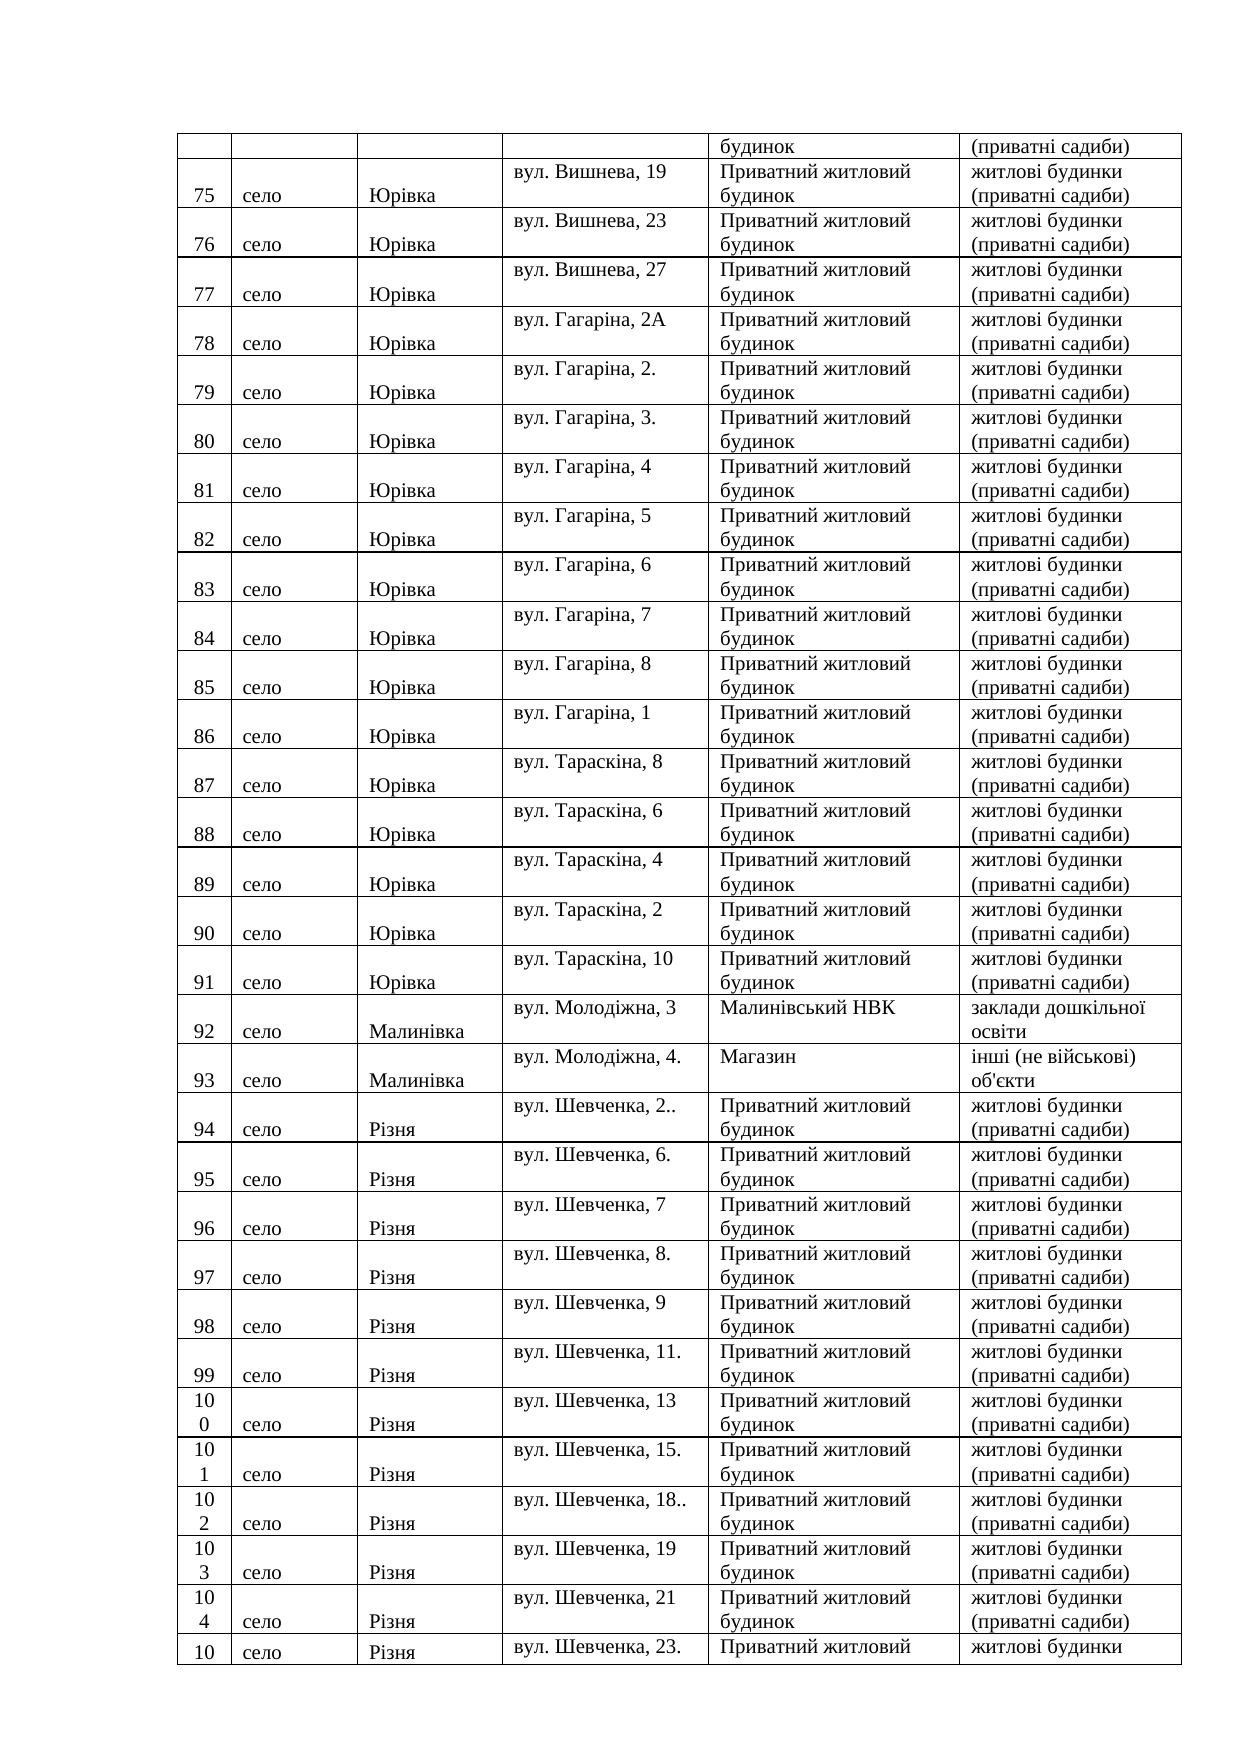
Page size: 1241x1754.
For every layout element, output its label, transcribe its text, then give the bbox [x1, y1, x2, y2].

table_cell житлові будинки (приватні садиби) [960, 1192, 1181, 1240]
table_cell вул. Шевченка, 15. [503, 1438, 708, 1486]
table_cell Приватний житловий будинок [709, 1339, 959, 1387]
table_cell вул. Гагаріна, 8 [503, 651, 708, 699]
table_cell 89 [178, 848, 231, 896]
table_cell 100 [178, 1388, 231, 1436]
table_cell житлові будинки (приватні садиби) [960, 848, 1181, 896]
table_cell 81 [178, 454, 231, 502]
table_cell село [232, 1290, 357, 1338]
table_cell вул. Гагаріна, 1 [503, 700, 708, 748]
table_cell Різня [358, 1192, 502, 1240]
table_cell 98 [178, 1290, 231, 1338]
table_cell житлові будинки (приватні садиби) [960, 700, 1181, 748]
table_cell вул. Шевченка, 9 [503, 1290, 708, 1338]
table_cell село [232, 1438, 357, 1486]
table_cell житлові будинки (приватні садиби) [960, 208, 1181, 256]
table_cell Різня [358, 1487, 502, 1535]
table_cell вул. Шевченка, 7 [503, 1192, 708, 1240]
table_cell Юрівка [358, 651, 502, 699]
table_cell житлові будинки (приватні садиби) [960, 749, 1181, 797]
table_cell село [232, 1536, 357, 1584]
table_cell житлові будинки (приватні садиби) [960, 1093, 1181, 1141]
table_cell вул. Тараскіна, 2 [503, 897, 708, 945]
table_cell вул. Шевченка, 21 [503, 1585, 708, 1633]
table_cell вул. Тараскіна, 4 [503, 848, 708, 896]
table_cell житлові будинки (приватні садиби) [960, 602, 1181, 650]
table_cell село [232, 897, 357, 945]
table_cell Різня [358, 1634, 502, 1664]
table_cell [709, 1634, 959, 1664]
table_cell село [232, 995, 357, 1043]
table_cell 104 [178, 1585, 231, 1633]
table_cell заклади дошкільної освіти [960, 995, 1181, 1043]
table_cell вул. Гагаріна, 6 [503, 553, 708, 601]
table_cell 95 [178, 1143, 231, 1191]
table_cell житлові будинки (приватні садиби) [960, 503, 1181, 551]
table_cell вул. Вишнева, 18 [503, 134, 708, 158]
table_cell Приватний житловий будинок [709, 1241, 959, 1289]
table_cell Юрівка [358, 700, 502, 748]
table_cell село [232, 602, 357, 650]
table_cell 77 [178, 258, 231, 306]
table_cell село [232, 1585, 357, 1633]
table_cell Малинівка [358, 995, 502, 1043]
table_cell вул. Шевченка, 13 [503, 1388, 708, 1436]
table_cell село [232, 1241, 357, 1289]
table_cell 105 [178, 1634, 231, 1664]
table_cell Приватний житловий будинок [709, 602, 959, 650]
table_cell 87 [178, 749, 231, 797]
table_cell Різня [358, 1143, 502, 1191]
table_cell село [232, 307, 357, 355]
table_cell Приватний житловий будинок [709, 749, 959, 797]
table_cell 83 [178, 553, 231, 601]
table_cell село [232, 405, 357, 453]
table_cell 92 [178, 995, 231, 1043]
table_cell Малинівка [358, 1044, 502, 1092]
table_cell Приватний житловий будинок [709, 208, 959, 256]
table_cell Приватний житловий будинок [709, 503, 959, 551]
table_cell житлові будинки (приватні садиби) [960, 1438, 1181, 1486]
table_cell Юрівка [358, 749, 502, 797]
table_cell Приватний житловий будинок [709, 159, 959, 207]
table_cell Магазин [709, 1044, 959, 1092]
table_cell вул. Гагаріна, 7 [503, 602, 708, 650]
table_cell Приватний житловий будинок [709, 848, 959, 896]
table_cell 84 [178, 602, 231, 650]
table_cell вул. Шевченка, 11. [503, 1339, 708, 1387]
table_cell Приватний житловий будинок [709, 1536, 959, 1584]
table_cell 79 [178, 356, 231, 404]
table_cell вул. Шевченка, 6. [503, 1143, 708, 1191]
table_cell Малинівський НВК [709, 995, 959, 1043]
table_cell село [232, 159, 357, 207]
table_cell село [232, 848, 357, 896]
table_cell 99 [178, 1339, 231, 1387]
table_cell вул. Тараскіна, 6 [503, 798, 708, 846]
table_cell Приватний житловий будинок [709, 1290, 959, 1338]
table_cell вул. Гагаріна, 2. [503, 356, 708, 404]
table_cell вул. Молодіжна, 3 [503, 995, 708, 1043]
table_cell Різня [358, 1290, 502, 1338]
table_cell Приватний житловий будинок [709, 454, 959, 502]
table_cell 96 [178, 1192, 231, 1240]
table_cell село [232, 1143, 357, 1191]
table_cell вул. Тараскіна, 10 [503, 946, 708, 994]
table_cell Приватний житловий будинок [709, 651, 959, 699]
table_cell житлові будинки (приватні садиби) [960, 946, 1181, 994]
table_cell вул. Гагаріна, 2А [503, 307, 708, 355]
table_cell Приватний житловий будинок [709, 700, 959, 748]
table_cell Приватний житловий будинок [709, 1093, 959, 1141]
table_cell житлові будинки (приватні садиби) [960, 651, 1181, 699]
table_cell Приватний житловий будинок [709, 1487, 959, 1535]
table_cell житлові будинки (приватні садиби) [960, 553, 1181, 601]
table_cell Юрівка [358, 946, 502, 994]
table_cell Приватний житловий будинок [709, 1388, 959, 1436]
table_cell вул. Шевченка, 2.. [503, 1093, 708, 1141]
table_cell Юрівка [358, 258, 502, 306]
table_cell Приватний житловий будинок [709, 798, 959, 846]
table_cell житлові будинки (приватні садиби) [960, 897, 1181, 945]
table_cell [960, 1585, 1181, 1633]
table_cell Приватний житловий будинок [709, 307, 959, 355]
table_cell село [232, 1487, 357, 1535]
table_cell житлові будинки (приватні садиби) [960, 1290, 1181, 1338]
table_cell житлові будинки (приватні садиби) [960, 1241, 1181, 1289]
table_cell 97 [178, 1241, 231, 1289]
table_cell село [232, 749, 357, 797]
table_cell Приватний житловий будинок [709, 1438, 959, 1486]
table_cell Різня [358, 1585, 502, 1633]
table_cell вул. Вишнева, 23 [503, 208, 708, 256]
table_cell Юрівка [358, 208, 502, 256]
table_cell Приватний житловий будинок [709, 258, 959, 306]
table_cell село [232, 1093, 357, 1141]
table_cell Юрівка [358, 405, 502, 453]
table_cell житлові будинки (приватні садиби) [960, 1143, 1181, 1191]
table_cell житлові будинки (приватні садиби) [960, 1536, 1181, 1584]
table_cell 101 [178, 1438, 231, 1486]
table_cell 103 [178, 1536, 231, 1584]
table_cell Різня [358, 1536, 502, 1584]
table_cell село [232, 1339, 357, 1387]
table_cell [960, 1634, 1181, 1664]
table_cell вул. Гагаріна, 4 [503, 454, 708, 502]
table_cell житлові будинки (приватні садиби) [960, 356, 1181, 404]
table_cell 94 [178, 1093, 231, 1141]
table_cell 85 [178, 651, 231, 699]
table_cell Юрівка [358, 553, 502, 601]
table_cell Приватний житловий будинок [709, 356, 959, 404]
table_cell вул. Вишнева, 19 [503, 159, 708, 207]
table_cell Юрівка [358, 307, 502, 355]
table_cell село [232, 258, 357, 306]
table_cell Юрівка [358, 897, 502, 945]
table_cell Приватний житловий будинок [709, 1192, 959, 1240]
table_cell житлові будинки (приватні садиби) [960, 159, 1181, 207]
table_cell вул. Тараскіна, 8 [503, 749, 708, 797]
table_cell Юрівка [358, 503, 502, 551]
table_cell 102 [178, 1487, 231, 1535]
table_cell вул. Шевченка, 8. [503, 1241, 708, 1289]
table_cell Різня [358, 1093, 502, 1141]
table_cell вул. Шевченка, 18.. [503, 1487, 708, 1535]
table_cell Приватний житловий будинок [709, 1143, 959, 1191]
table_cell житлові будинки (приватні садиби) [960, 1388, 1181, 1436]
table_cell 91 [178, 946, 231, 994]
table_cell село [232, 1192, 357, 1240]
table_cell Приватний житловий будинок [709, 897, 959, 945]
table_cell житлові будинки (приватні садиби) [960, 1339, 1181, 1387]
table_cell село [232, 1634, 357, 1664]
table_cell житлові будинки (приватні садиби) [960, 1487, 1181, 1535]
table_cell село [232, 553, 357, 601]
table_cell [709, 134, 959, 158]
table_cell село [232, 134, 357, 158]
table_cell Юрівка [358, 602, 502, 650]
table_cell вул. Гагаріна, 5 [503, 503, 708, 551]
table_cell село [232, 208, 357, 256]
table_cell 88 [178, 798, 231, 846]
table_cell Юрівка [358, 356, 502, 404]
table_cell 86 [178, 700, 231, 748]
table_cell Різня [358, 1438, 502, 1486]
table_cell Юрівка [358, 798, 502, 846]
table_cell 78 [178, 307, 231, 355]
table_cell село [232, 503, 357, 551]
table_cell Різня [358, 1241, 502, 1289]
table_cell Юрівка [358, 159, 502, 207]
table_cell житлові будинки (приватні садиби) [960, 307, 1181, 355]
table_cell житлові будинки (приватні садиби) [960, 798, 1181, 846]
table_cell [960, 134, 1181, 158]
table_cell вул. Вишнева, 27 [503, 258, 708, 306]
table_cell Юрівка [358, 454, 502, 502]
table_cell житлові будинки (приватні садиби) [960, 405, 1181, 453]
table_cell Різня [358, 1339, 502, 1387]
table_cell Юрівка [358, 848, 502, 896]
table_cell село [232, 700, 357, 748]
table_cell село [232, 1044, 357, 1092]
table_cell Різня [358, 1388, 502, 1436]
table_cell Приватний житловий будинок [709, 405, 959, 453]
table_cell 76 [178, 208, 231, 256]
table_cell 75 [178, 159, 231, 207]
table_cell 82 [178, 503, 231, 551]
table_cell 74 [178, 134, 231, 158]
table_cell Приватний житловий будинок [709, 946, 959, 994]
table_cell село [232, 1388, 357, 1436]
table_cell 93 [178, 1044, 231, 1092]
table_cell село [232, 356, 357, 404]
table_cell село [232, 454, 357, 502]
table_cell вул. Шевченка, 19 [503, 1536, 708, 1584]
table_cell вул. Гагаріна, 3. [503, 405, 708, 453]
table_cell 90 [178, 897, 231, 945]
table_cell село [232, 651, 357, 699]
table_cell вул. Шевченка, 23. [503, 1634, 708, 1664]
table_cell 80 [178, 405, 231, 453]
table_cell житлові будинки (приватні садиби) [960, 454, 1181, 502]
table_cell Приватний житловий будинок [709, 553, 959, 601]
table_cell вул. Молодіжна, 4. [503, 1044, 708, 1092]
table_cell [709, 1585, 959, 1633]
table_cell село [232, 946, 357, 994]
table_cell інші (не військові) об'єкти [960, 1044, 1181, 1092]
table_cell село [232, 798, 357, 846]
table_cell Юрівка [358, 134, 502, 158]
table_cell житлові будинки (приватні садиби) [960, 258, 1181, 306]
